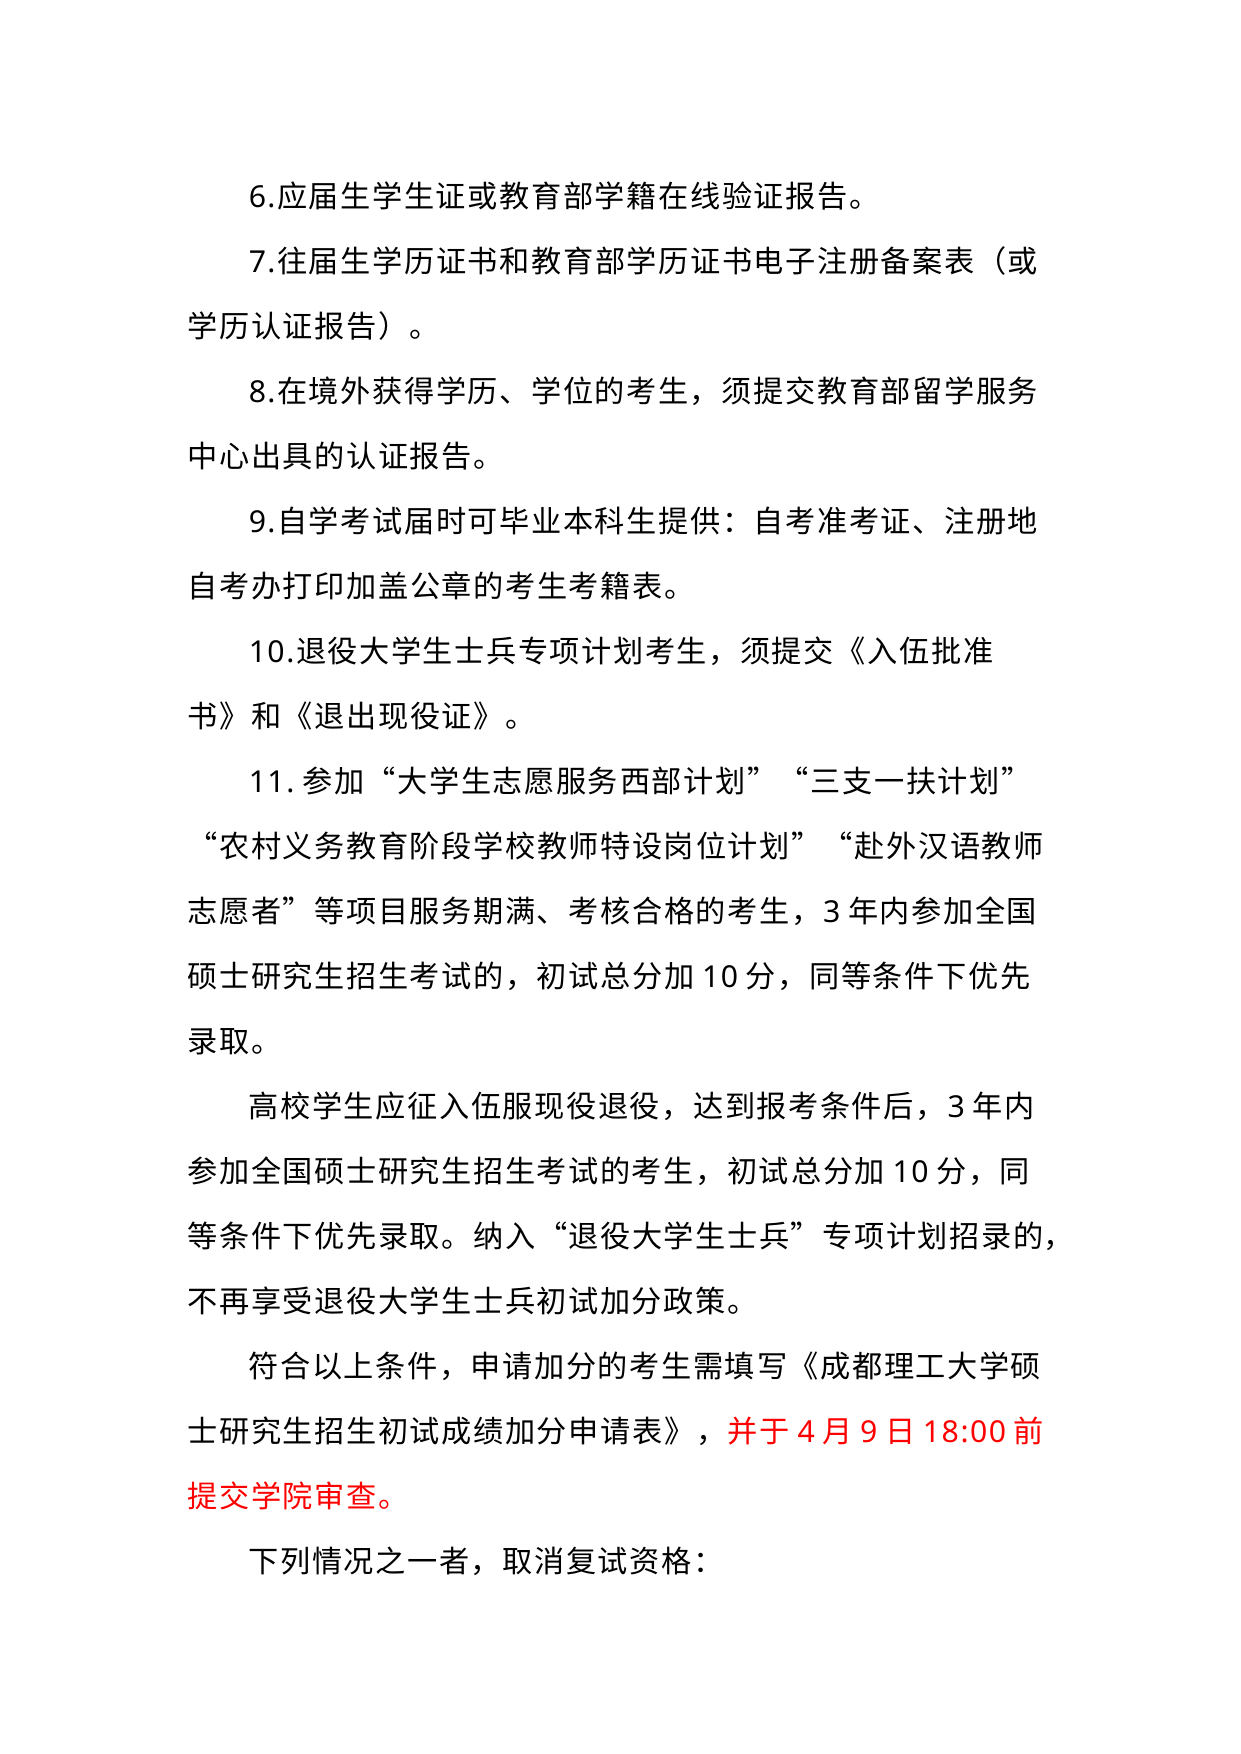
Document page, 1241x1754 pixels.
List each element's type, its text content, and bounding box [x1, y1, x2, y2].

text 11. 参加“大学生志愿服务西部计划”“三支一扶计划”“农村义务教育阶段学校教师特设岗位计划”“赴外汉语教师志愿者”等项目服务期满、考核合格的考生，3年内参加全国硕士研究生招生考试的，初试总分加10分，同等条件下优先录取。 [187, 747, 1053, 1072]
text 高校学生应征入伍服现役退役，达到报考条件后，3年内参加全国硕士研究生招生考试的考生，初试总分加10分，同等条件下优先录取。纳入“退役大学生士兵”专项计划招录的，不再享受退役大学生士兵初试加分政策。 [187, 1072, 1053, 1332]
text 符合以上条件，申请加分的考生需填写《成都理工大学硕士研究生招生初试成绩加分申请表》，并于4月9日18:00前提交学院审查。 [187, 1332, 1053, 1527]
text 7.往届生学历证书和教育部学历证书电子注册备案表（或学历认证报告）。 [187, 227, 1053, 357]
text 下列情况之一者，取消复试资格： [187, 1527, 1053, 1592]
text 6.应届生学生证或教育部学籍在线验证报告。 [187, 162, 1053, 227]
text 10.退役大学生士兵专项计划考生，须提交《入伍批准书》和《退出现役证》。 [187, 617, 1053, 747]
text 9.自学考试届时可毕业本科生提供：自考准考证、注册地自考办打印加盖公章的考生考籍表。 [187, 487, 1053, 617]
text 8.在境外获得学历、学位的考生，须提交教育部留学服务中心出具的认证报告。 [187, 357, 1053, 487]
